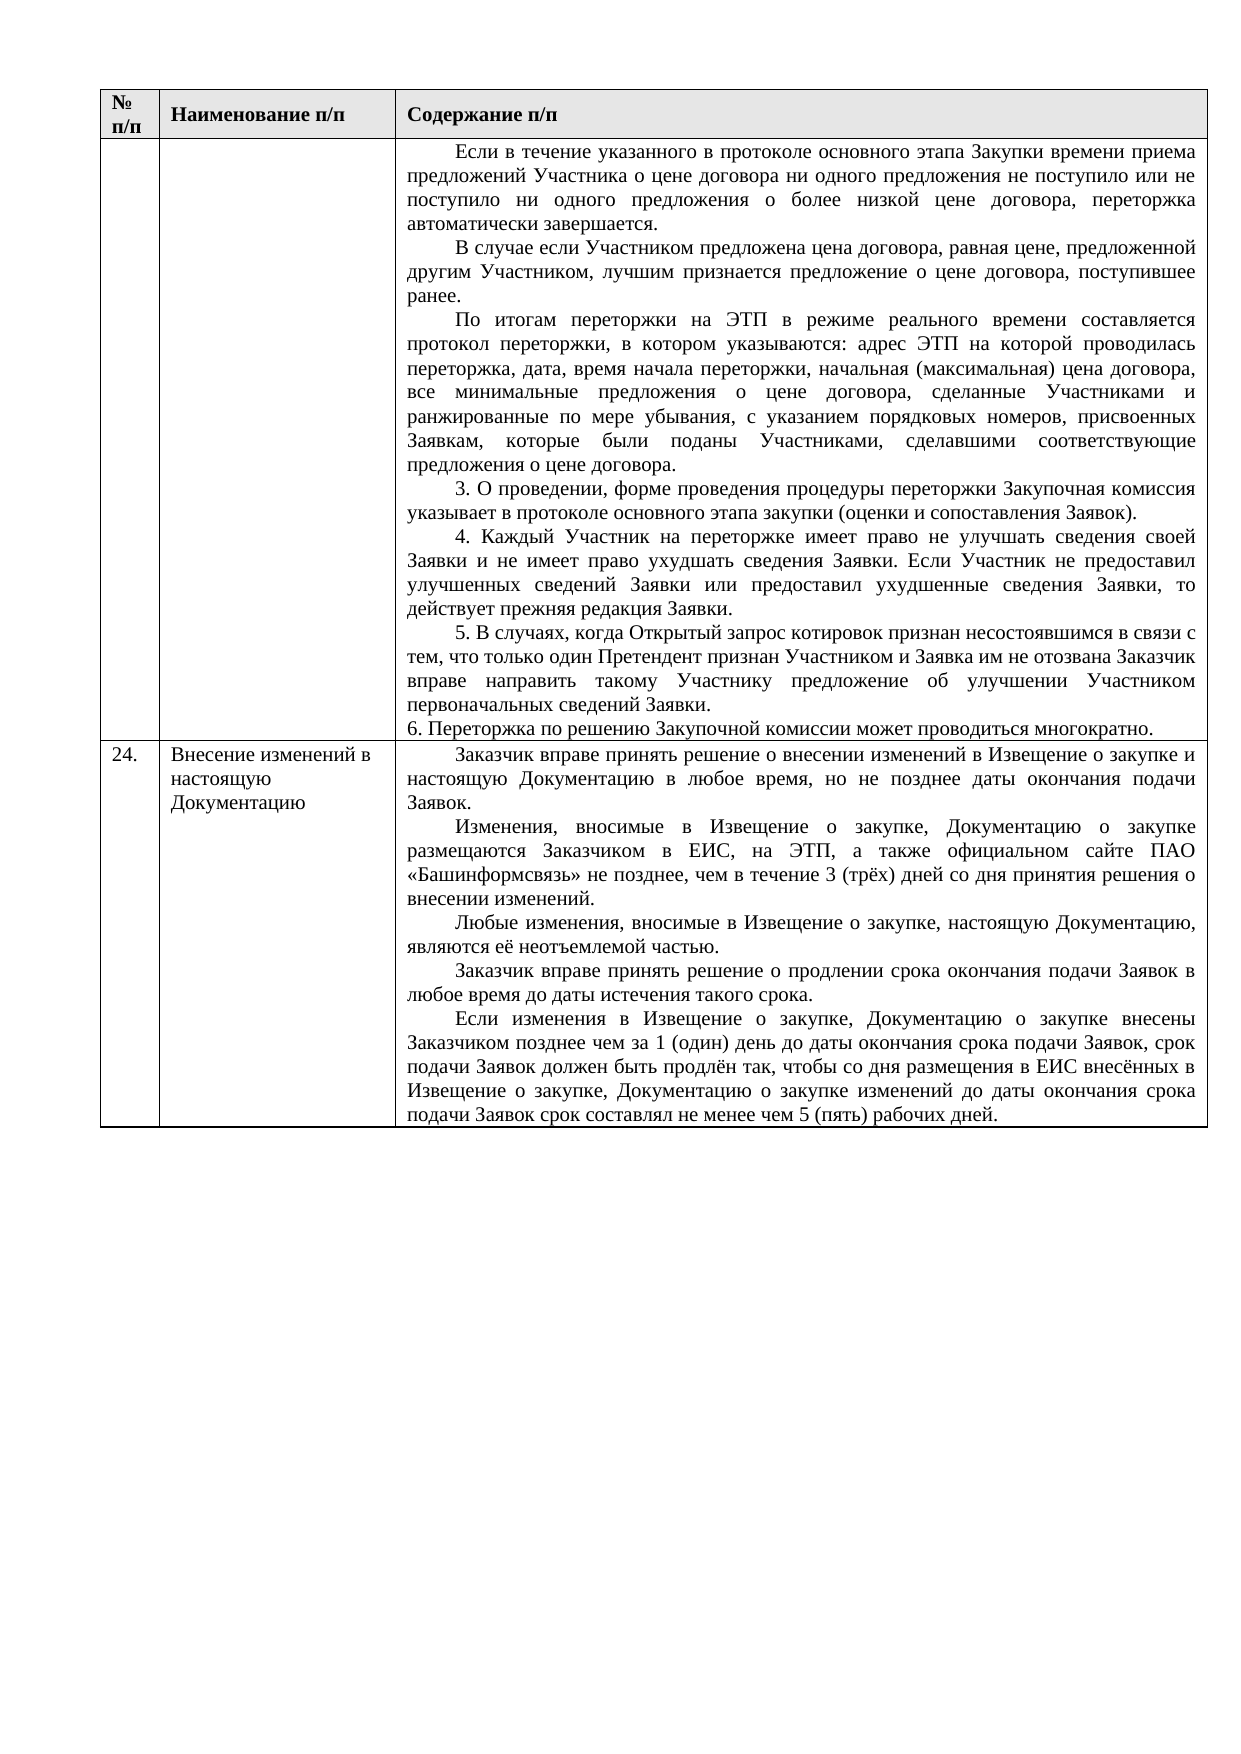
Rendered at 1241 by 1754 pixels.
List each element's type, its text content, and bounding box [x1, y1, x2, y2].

table_header № п/п [101, 90, 159, 138]
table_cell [396, 139, 1207, 740]
table_cell [101, 139, 159, 740]
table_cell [160, 139, 395, 740]
table_header Содержание п/п [396, 90, 1207, 138]
table_cell [101, 741, 159, 1126]
table_cell Внесение изменений в настоящую Документацию [160, 741, 395, 1126]
table_cell Заказчик вправе принять решение о внесении изменений в Извещение о закупке и настоящую Документацию в любое время, но не позднее даты окончания подачи Заявок. Изменения, вносимые в Извещение о закупке, Документацию о закупке размещаются Заказчиком в ЕИС, на ЭТП, а также официальном сайте ПАО «Башинформсвязь» не позднее, чем в течение 3 (трёх) дней со дня принятия решения о внесении изменений. Любые изменения, вносимые в Извещение о закупке, настоящую Документацию, являются её неотъемлемой частью. Заказчик вправе принять решение о продлении срока окончания подачи Заявок в любое время до даты истечения такого срока. Если изменения в Извещение о закупке, Документацию о закупке внесены Заказчиком позднее чем за 1 (один) день до даты окончания срока подачи Заявок, срок подачи Заявок должен быть продлён так, чтобы со дня размещения в ЕИС внесённых в Извещение о закупке, Документацию о закупке изменений до даты окончания срока подачи Заявок срок составлял не менее чем 5 (пять) рабочих дней. [396, 741, 1207, 1126]
table_header Наименование п/п [160, 90, 395, 138]
